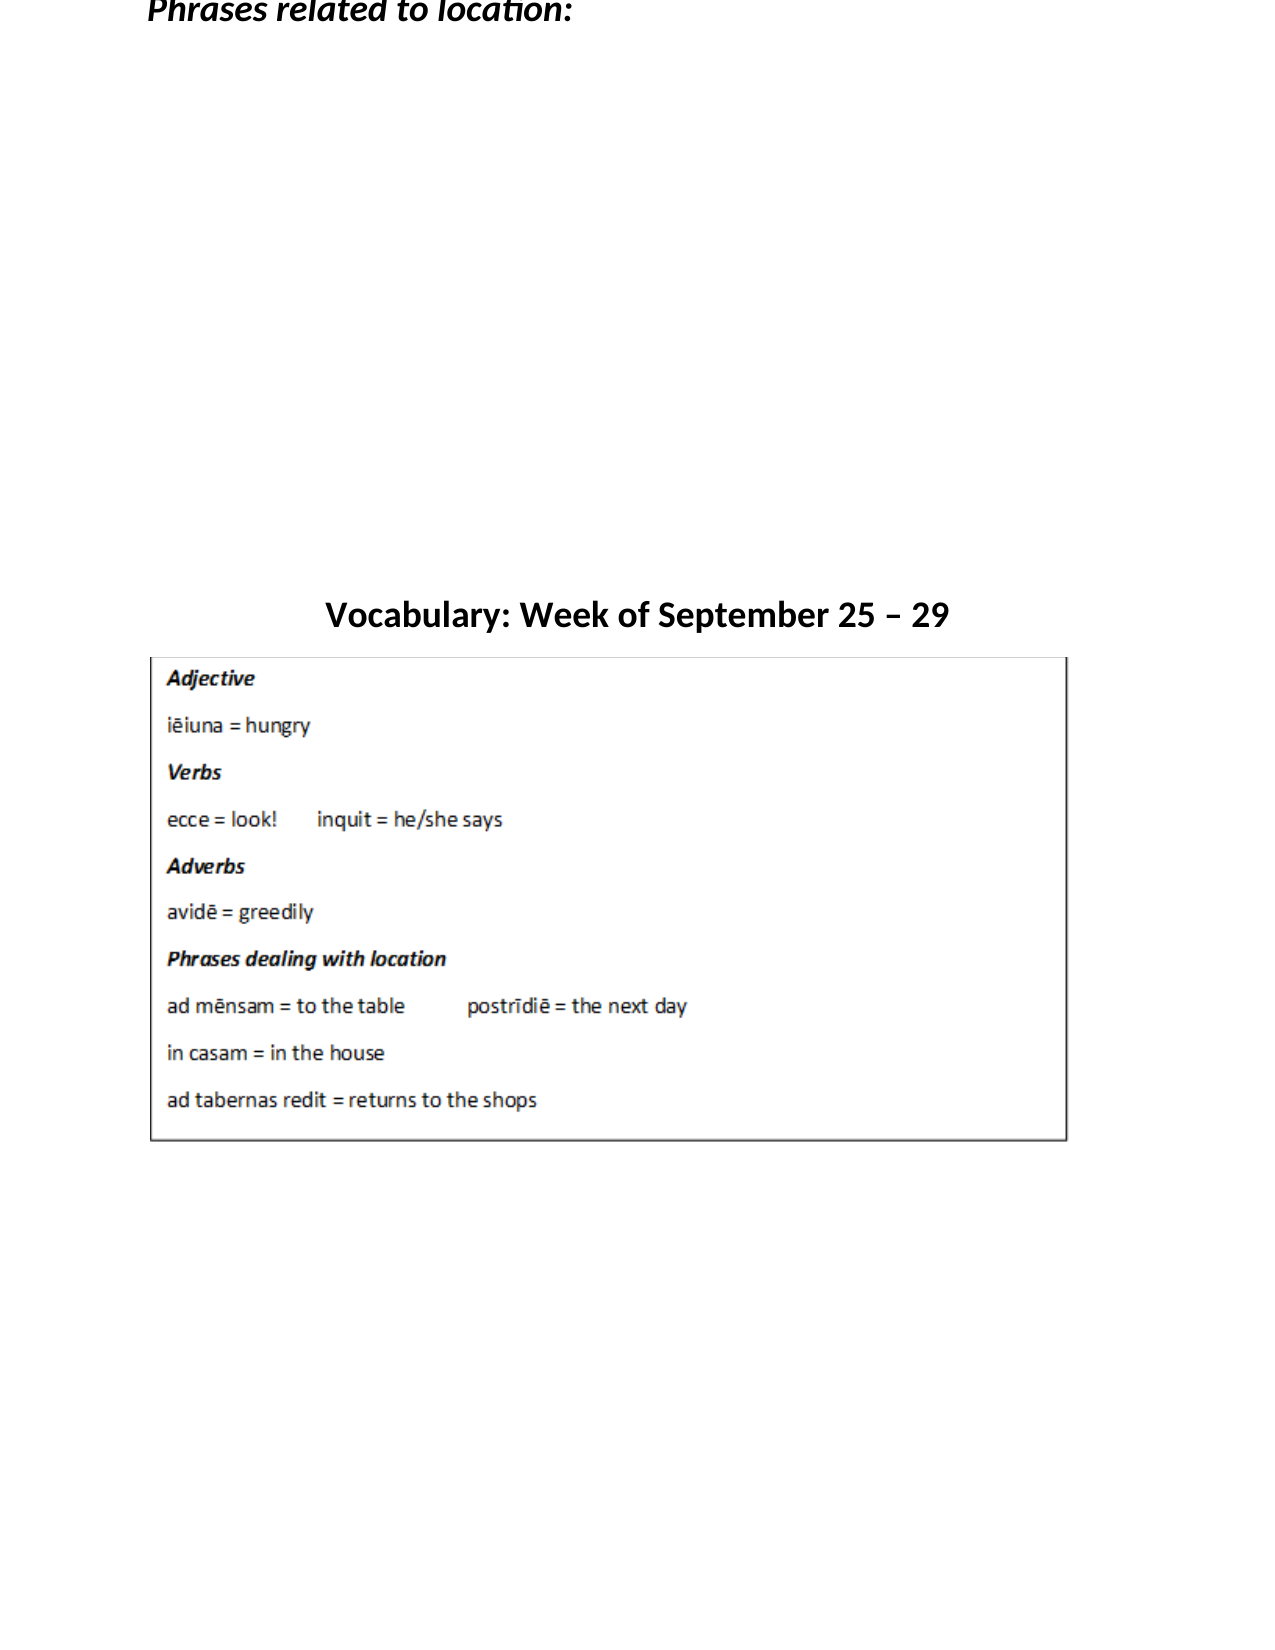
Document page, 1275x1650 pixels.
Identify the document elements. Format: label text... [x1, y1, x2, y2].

picture [150, 657, 1069, 1145]
text Vocabulary: Week of September 25 – 29 [150, 591, 1125, 637]
